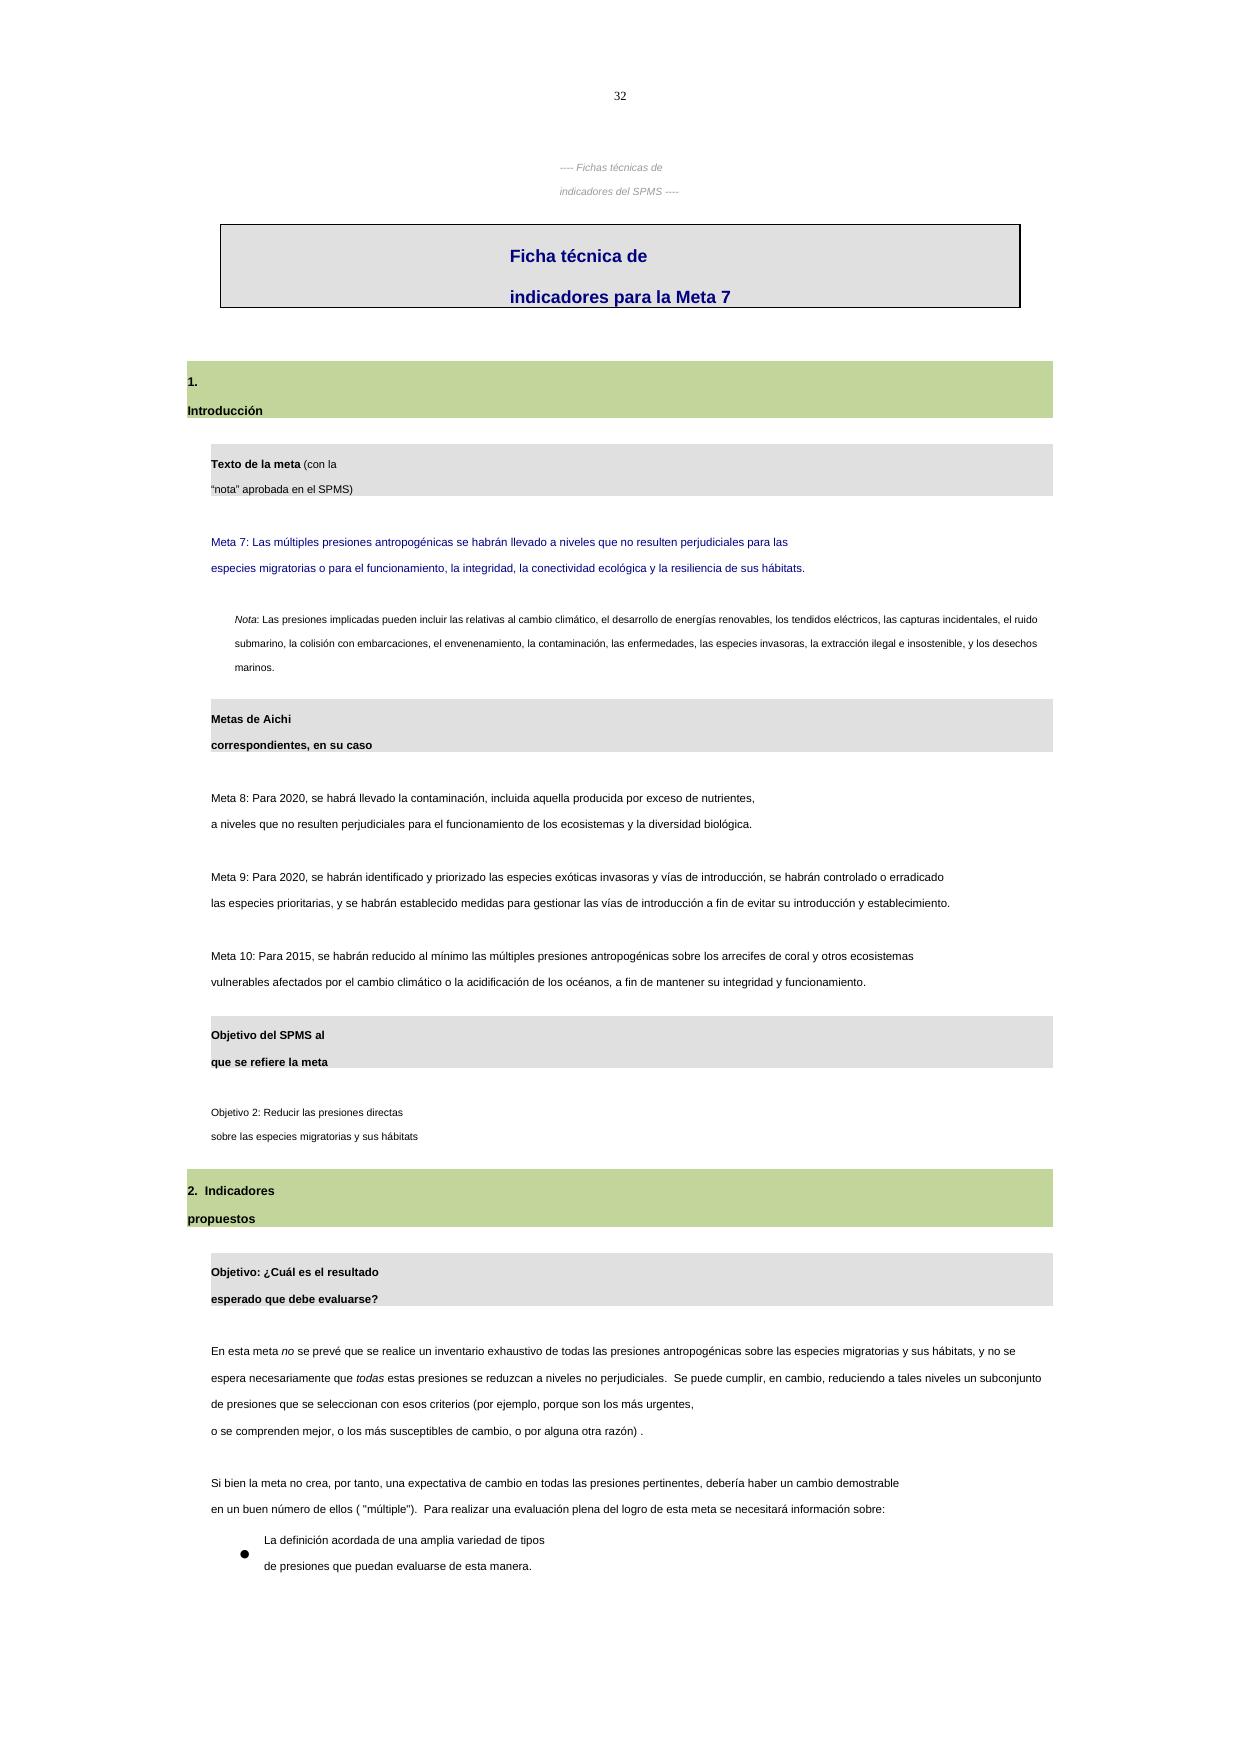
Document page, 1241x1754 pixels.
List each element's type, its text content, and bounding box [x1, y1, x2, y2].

text Objetivo: ¿Cuál es el resultado esperado que debe evaluarse? [211, 1253, 1053, 1306]
text Texto de la meta (con la “nota” aprobada en el SPMS) [211, 444, 1053, 496]
text Objetivo del SPMS al que se refiere la meta [211, 1016, 1053, 1068]
text ---- Fichas técnicas de indicadores del SPMS ---- [187, 150, 1053, 198]
text Meta 9: Para 2020, se habrán identificado y priorizado las especies exóticas invasoras y vías de introducción, se habrán controlado o erradicado las especies prioritarias, y se habrán establecido medidas para gestionar las vías de introducción a fin de evitar su introducción y establecimiento. [211, 858, 1053, 910]
text En esta meta no se prevé que se realice un inventario exhaustivo de todas las presiones antropogénicas sobre las especies migratorias y sus hábitats, y no se espera necesariamente que todas estas presiones se reduzcan a niveles no perjudiciales. Se puede cumplir, en cambio, reduciendo a tales niveles un subconjunto de presiones que se seleccionan con esos criterios (por ejemplo, porque son los más urgentes, o se comprenden mejor, o los más susceptibles de cambio, o por alguna otra razón) . [211, 1332, 1053, 1437]
text 1. Introducción [187, 361, 1053, 418]
text Meta 7: Las múltiples presiones antropogénicas se habrán llevado a niveles que no resulten perjudiciales para las especies migratorias o para el funcionamiento, la integridad, la conectividad ecológica y la resiliencia de sus hábitats. [211, 522, 1053, 575]
text Meta 8: Para 2020, se habrá llevado la contaminación, incluida aquella producida por exceso de nutrientes, a niveles que no resulten perjudiciales para el funcionamiento de los ecosistemas y la diversidad biológica. [211, 779, 1053, 831]
list La definición acordada de una amplia variedad de tipos de presiones que puedan evaluarse de esta manera. [240, 1521, 1053, 1573]
text 2. Indicadores propuestos [187, 1169, 1053, 1227]
text Meta 10: Para 2015, se habrán reducido al mínimo las múltiples presiones antropogénicas sobre los arrecifes de coral y otros ecosistemas vulnerables afectados por el cambio climático o la acidificación de los océanos, a fin de mantener su integridad y funcionamiento. [211, 937, 1053, 989]
text Objetivo 2: Reducir las presiones directas sobre las especies migratorias y sus hábitats [211, 1095, 1053, 1143]
text Si bien la meta no crea, por tanto, una expectativa de cambio en todas las presiones pertinentes, debería haber un cambio demostrable en un buen número de ellos ( "múltiple"). Para realizar una evaluación plena del logro de esta meta se necesitará información sobre: [211, 1464, 1053, 1517]
text Nota: Las presiones implicadas pueden incluir las relativas al cambio climático, el desarrollo de energías renovables, los tendidos eléctricos, las capturas incidentales, el ruido submarino, la colisión con embarcaciones, el envenenamiento, la contaminación, las enfermedades, las especies invasoras, la extracción ilegal e insostenible, y los desechos marinos. [234, 601, 1053, 673]
table_header Ficha técnica de indicadores para la Meta 7 [221, 225, 1019, 307]
text Metas de Aichi correspondientes, en su caso [211, 699, 1053, 752]
